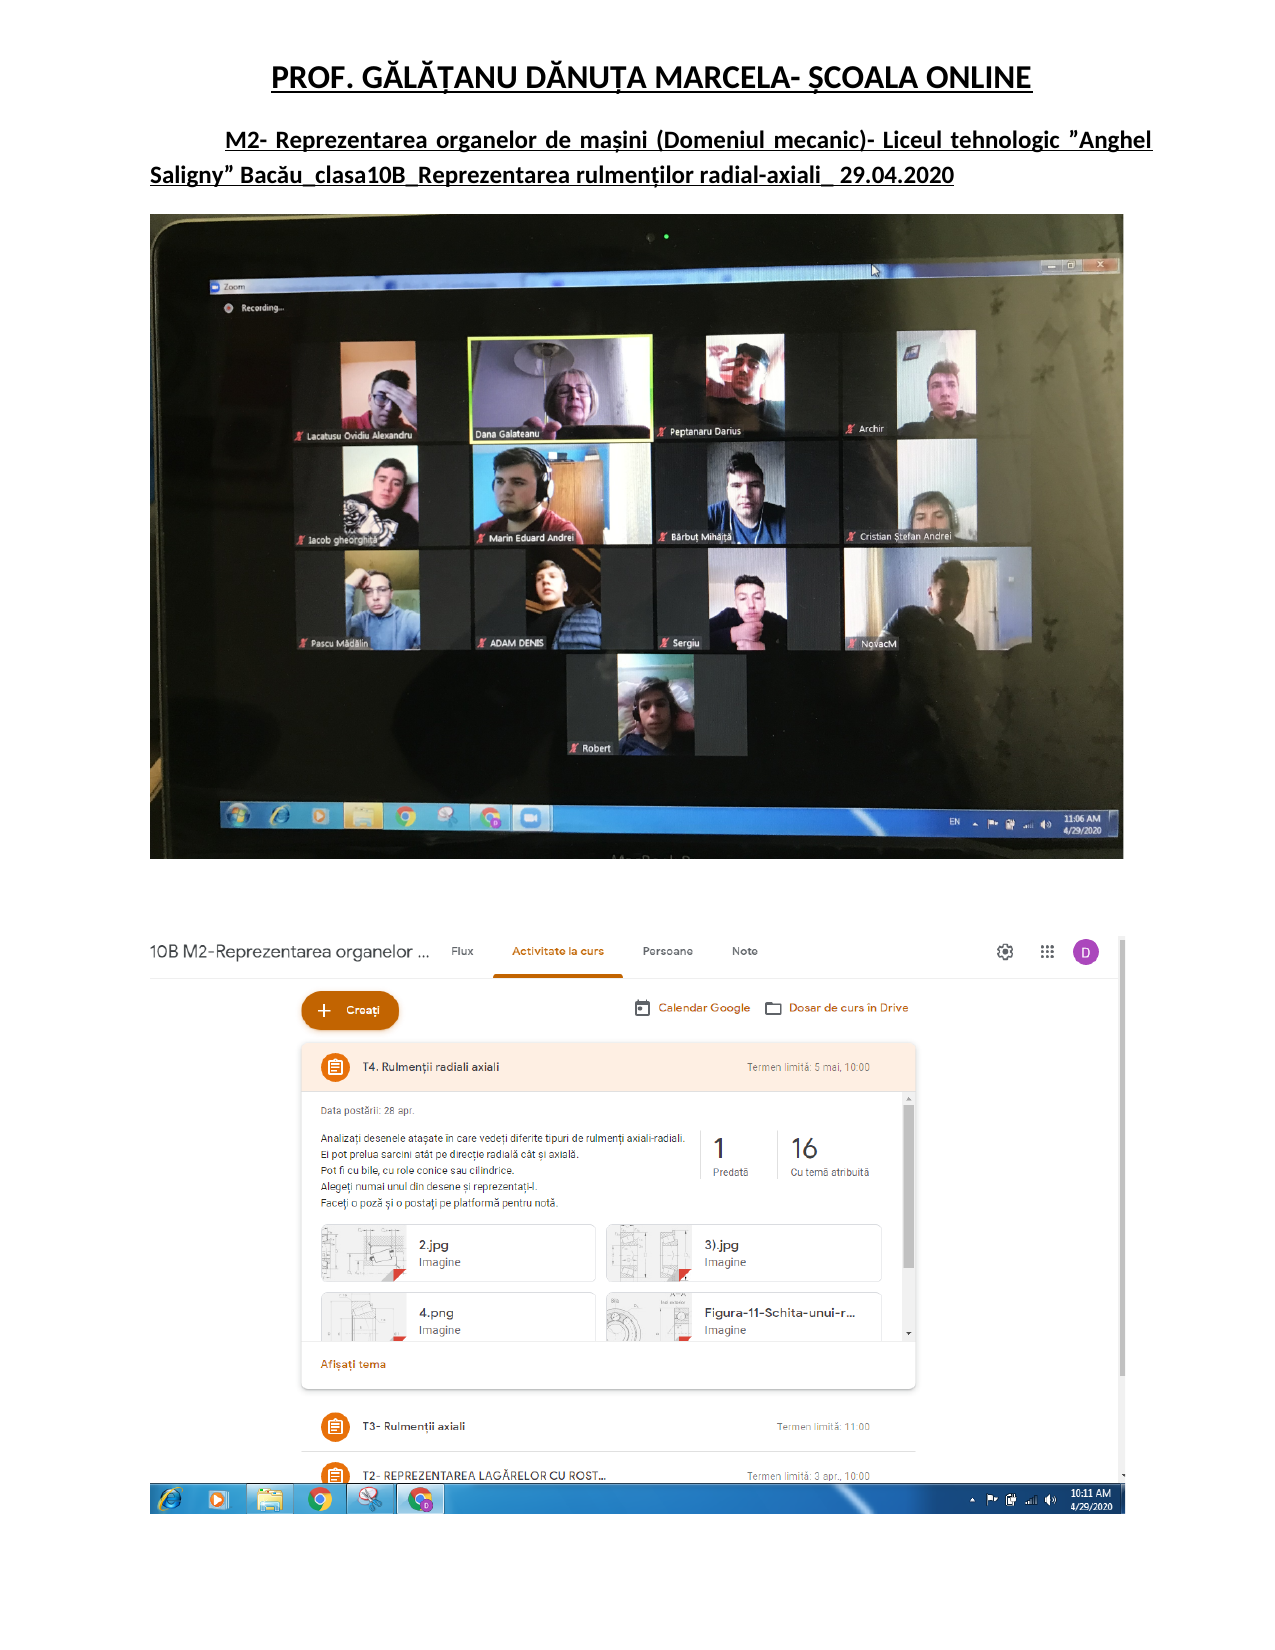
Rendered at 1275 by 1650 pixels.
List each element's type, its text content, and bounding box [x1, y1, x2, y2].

picture [150, 936, 1125, 1514]
text M2- Reprezentarea organelor de mașini (Domeniul mecanic)- Liceul tehnologic ”Anghel Saligny” Bacău_clasa10B_Reprezentarea rulmenților radial-axiali_ 29.04.2020 [150, 124, 1153, 189]
picture [150, 214, 1124, 859]
text PROF. GĂLĂȚANU DĂNUȚA MARCELA- ȘCOALA ONLINE [150, 56, 1153, 97]
